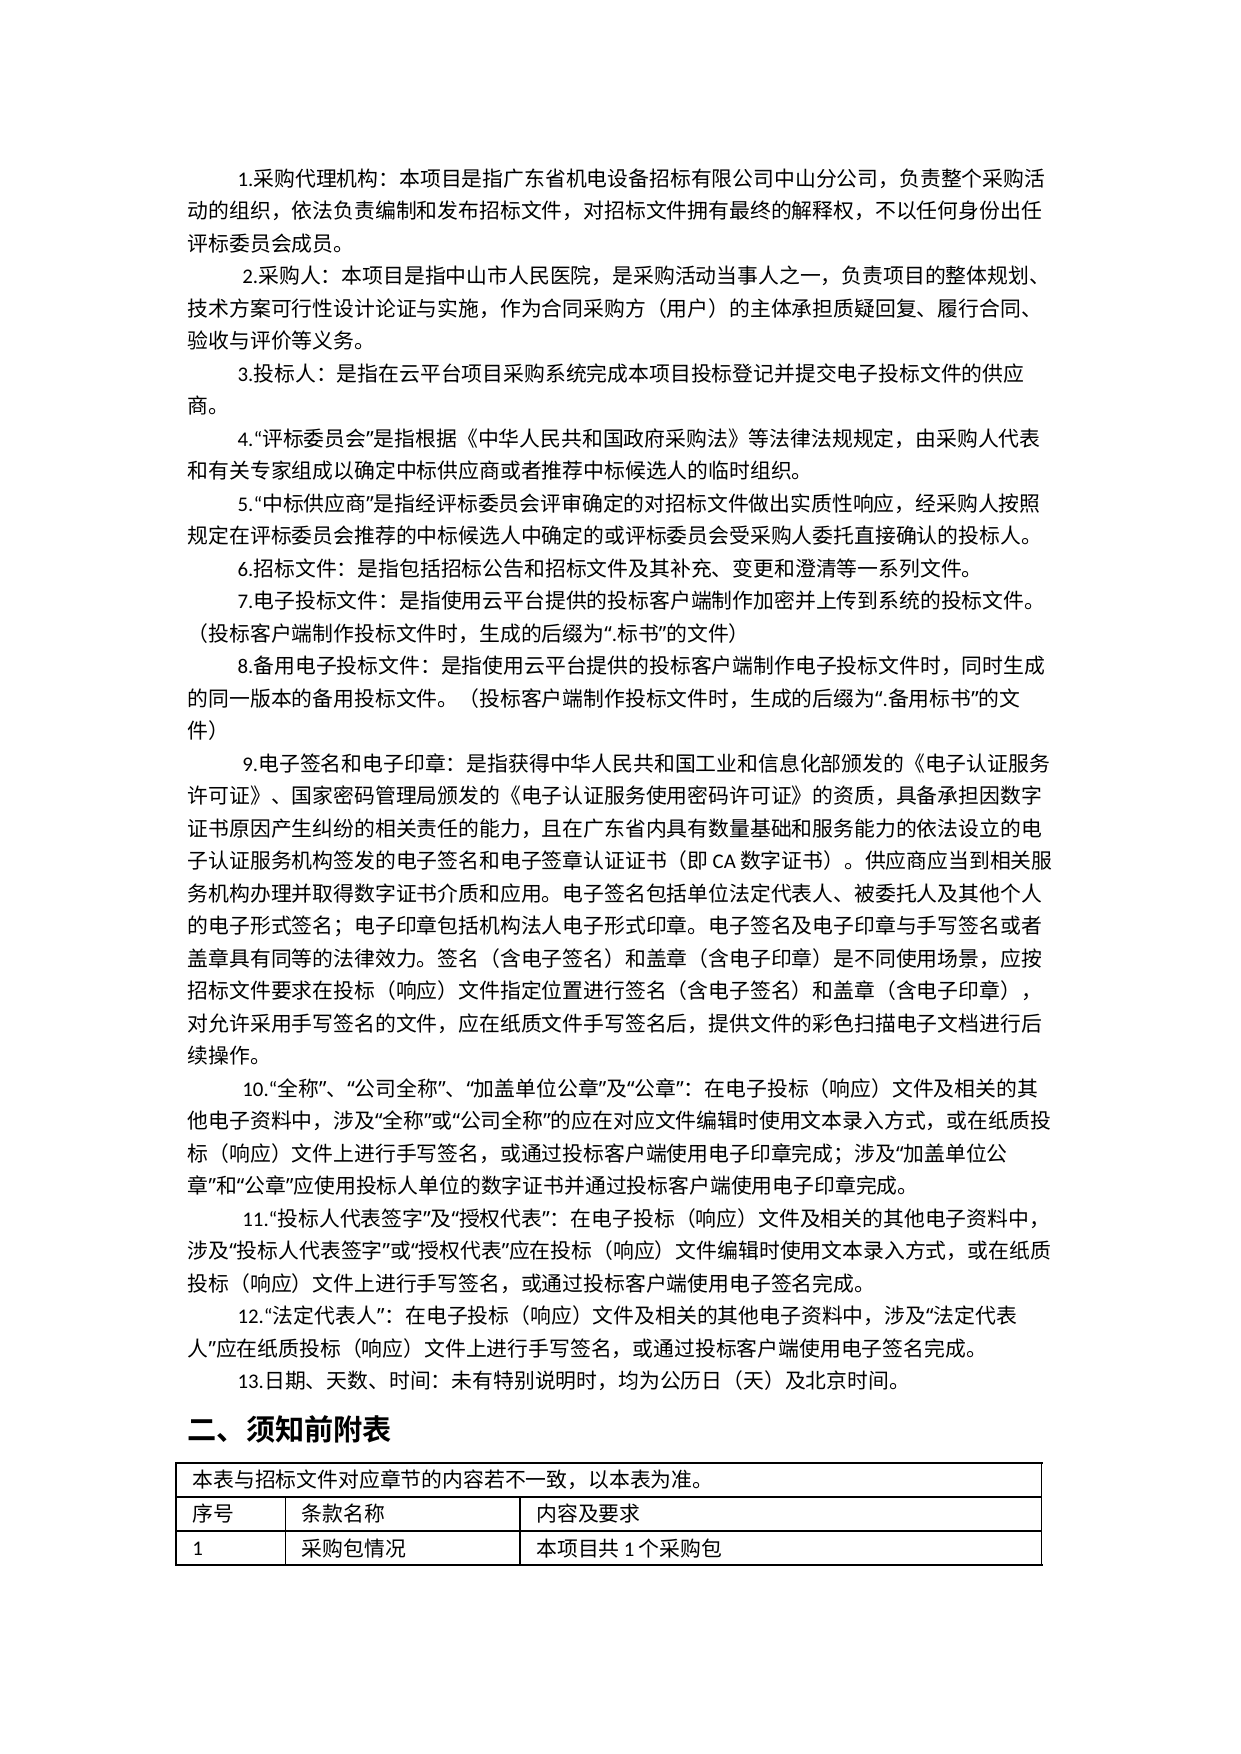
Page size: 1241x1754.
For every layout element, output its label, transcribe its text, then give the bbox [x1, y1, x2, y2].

text 5.“中标供应商”是指经评标委员会评审确定的对招标文件做出实质性响应，经采购人按照规定在评标委员会推荐的中标候选人中确定的或评标委员会受采购人委托直接确认的投标人。 [187, 487, 1053, 552]
text 13.日期、天数、时间：未有特别说明时，均为公历日（天）及北京时间。 [187, 1364, 1053, 1397]
table_cell 序号 [177, 1498, 285, 1530]
text 8.备用电子投标文件：是指使用云平台提供的投标客户端制作电子投标文件时，同时生成的同一版本的备用投标文件。（投标客户端制作投标文件时，生成的后缀为“.备用标书”的文件） [187, 649, 1053, 747]
text 12.“法定代表人”：在电子投标（响应）文件及相关的其他电子资料中，涉及“法定代表人”应在纸质投标（响应）文件上进行手写签名，或通过投标客户端使用电子签名完成。 [187, 1299, 1053, 1364]
text 9.电子签名和电子印章：是指获得中华人民共和国工业和信息化部颁发的《电子认证服务许可证》、国家密码管理局颁发的《电子认证服务使用密码许可证》的资质，具备承担因数字证书原因产生纠纷的相关责任的能力，且在广东省内具有数量基础和服务能力的依法设立的电子认证服务机构签发的电子签名和电子签章认证证书（即CA数字证书）。供应商应当到相关服务机构办理并取得数字证书介质和应用。电子签名包括单位法定代表人、被委托人及其他个人的电子形式签名；电子印章包括机构法人电子形式印章。电子签名及电子印章与手写签名或者盖章具有同等的法律效力。签名（含电子签名）和盖章（含电子印章）是不同使用场景，应按招标文件要求在投标（响应）文件指定位置进行签名（含电子签名）和盖章（含电子印章），对允许采用手写签名的文件，应在纸质文件手写签名后，提供文件的彩色扫描电子文档进行后续操作。 [187, 747, 1053, 1072]
table_cell 采购包情况 [286, 1532, 519, 1564]
text 1.采购代理机构：本项目是指广东省机电设备招标有限公司中山分公司，负责整个采购活动的组织，依法负责编制和发布招标文件，对招标文件拥有最终的解释权，不以任何身份出任评标委员会成员。 [187, 162, 1053, 259]
text 4.“评标委员会”是指根据《中华人民共和国政府采购法》等法律法规规定，由采购人代表和有关专家组成以确定中标供应商或者推荐中标候选人的临时组织。 [187, 422, 1053, 487]
table_cell 条款名称 [286, 1498, 519, 1530]
text 2.采购人：本项目是指中山市人民医院，是采购活动当事人之一，负责项目的整体规划、技术方案可行性设计论证与实施，作为合同采购方（用户）的主体承担质疑回复、履行合同、验收与评价等义务。 [187, 259, 1053, 357]
text 7.电子投标文件：是指使用云平台提供的投标客户端制作加密并上传到系统的投标文件。（投标客户端制作投标文件时，生成的后缀为“.标书”的文件） [187, 584, 1053, 649]
table_cell 1 [177, 1532, 285, 1564]
text 10.“全称”、“公司全称”、“加盖单位公章”及“公章”：在电子投标（响应）文件及相关的其他电子资料中，涉及“全称”或“公司全称”的应在对应文件编辑时使用文本录入方式，或在纸质投标（响应）文件上进行手写签名，或通过投标客户端使用电子印章完成；涉及“加盖单位公章”和“公章”应使用投标人单位的数字证书并通过投标客户端使用电子印章完成。 [187, 1072, 1053, 1202]
text 11.“投标人代表签字”及“授权代表”：在电子投标（响应）文件及相关的其他电子资料中，涉及“投标人代表签字”或“授权代表”应在投标（响应）文件编辑时使用文本录入方式，或在纸质投标（响应）文件上进行手写签名，或通过投标客户端使用电子签名完成。 [187, 1202, 1053, 1299]
table_cell 内容及要求 [521, 1498, 1041, 1530]
text 6.招标文件：是指包括招标公告和招标文件及其补充、变更和澄清等一系列文件。 [187, 552, 1053, 584]
text 二、须知前附表 [187, 1397, 1053, 1462]
text 3.投标人：是指在云平台项目采购系统完成本项目投标登记并提交电子投标文件的供应商。 [187, 357, 1053, 422]
table_header 本表与招标文件对应章节的内容若不一致，以本表为准。 [177, 1464, 1041, 1496]
table_cell 本项目共1个采购包 [521, 1532, 1041, 1564]
